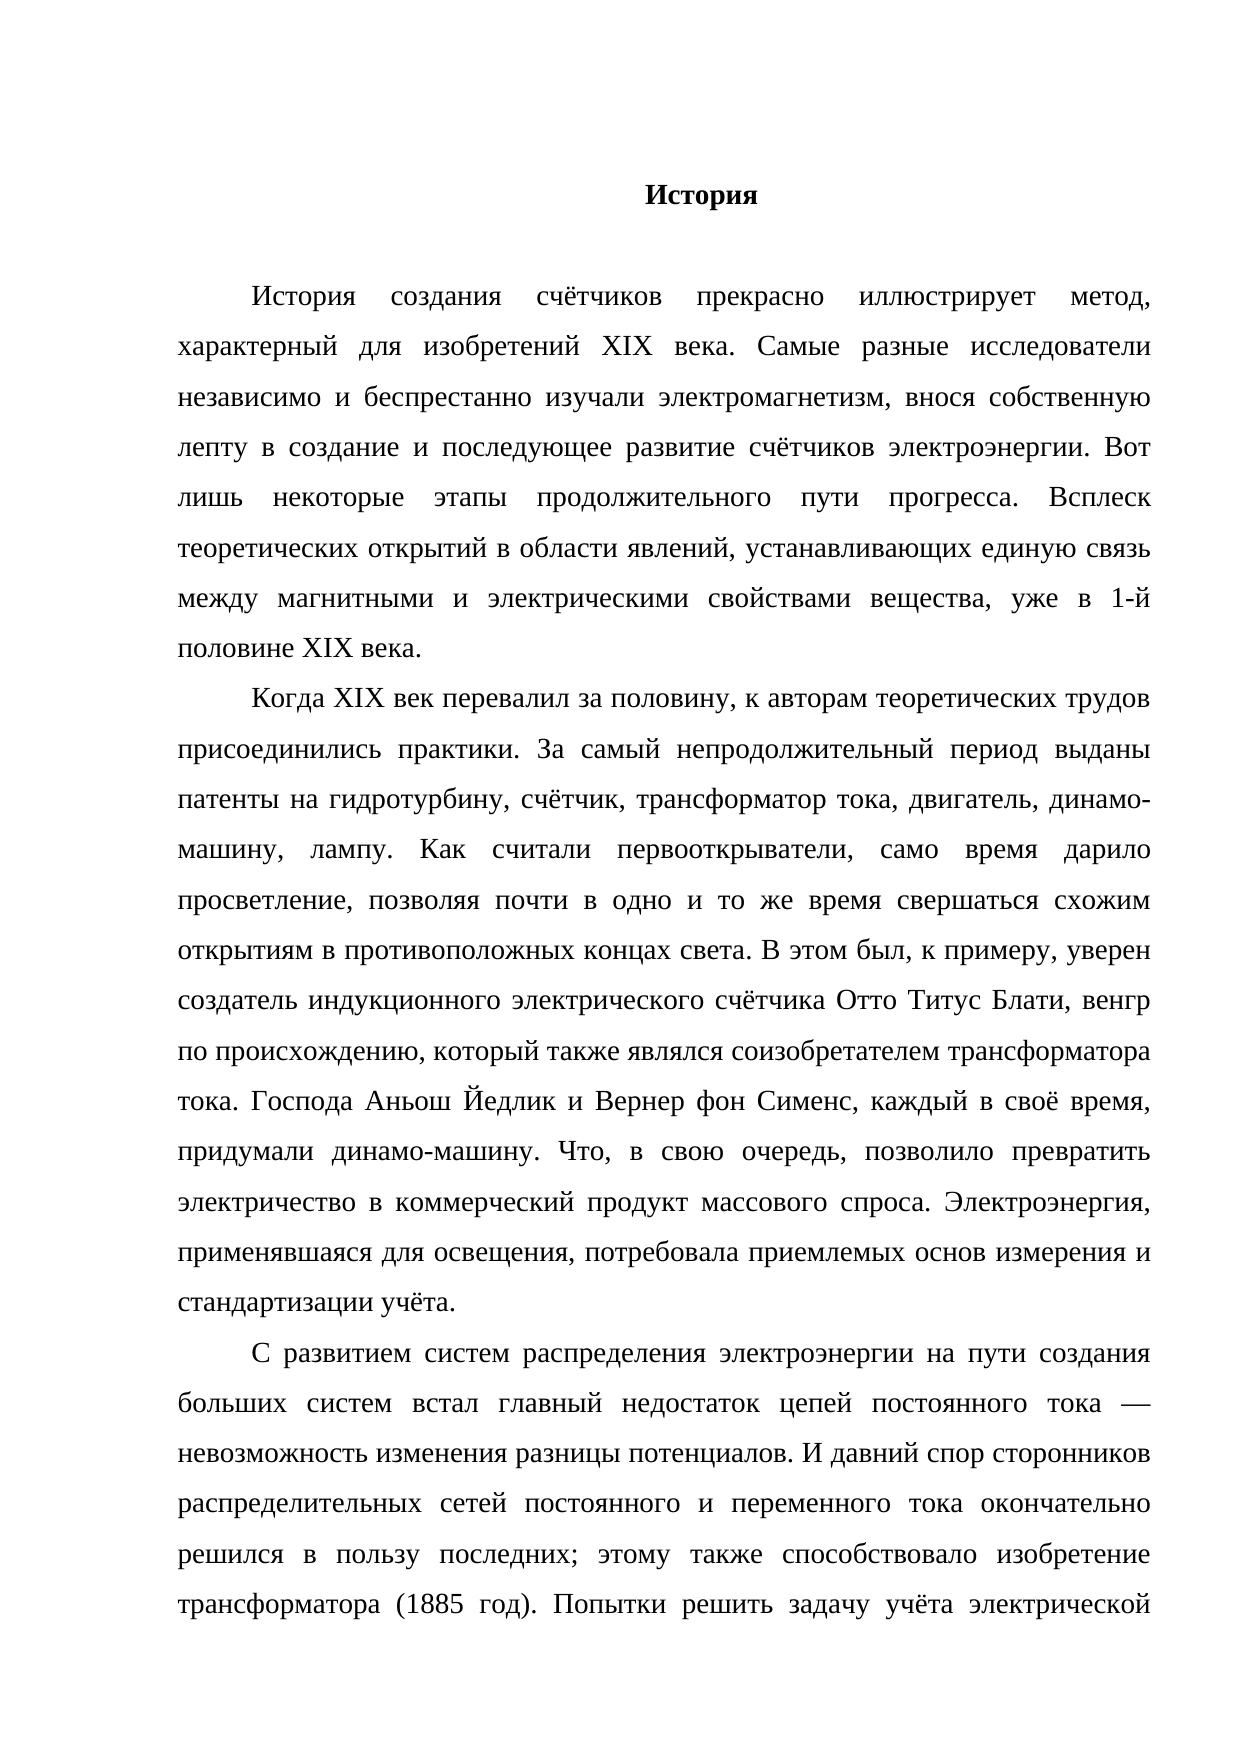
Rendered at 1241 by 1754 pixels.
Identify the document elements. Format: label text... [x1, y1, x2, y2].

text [177, 1335, 1152, 1620]
text Когда XIX век перевалил за половину, к авторам теоретических трудов присоединились практики. За самый непродолжительный период выданы патенты на гидротурбину, счётчик, трансформатор тока, двигатель, динамо-машину, лампу. Как считали первооткрыватели, само время дарило просветление, позволяя почти в одно и то же время свершаться схожим открытиям в противоположных концах света. В этом был, к примеру, уверен создатель индукционного электрического счётчика Отто Титус Блати, венгр по происхождению, который также являлся соизобретателем трансформатора тока. Господа Аньош Йедлик и Вернер фон Сименс, каждый в своё время, придумали динамо-машину. Что, в свою очередь, позволило превратить электричество в коммерческий продукт массового спроса. Электроэнергия, применявшаяся для освещения, потребовала приемлемых основ измерения и стандартизации учёта. [177, 681, 1152, 1318]
text История [177, 177, 1152, 211]
text История создания счётчиков прекрасно иллюстрирует метод, характерный для изобретений XIX века. Самые разные исследователи независимо и беспрестанно изучали электромагнетизм, внося собственную лепту в создание и последующее развитие счётчиков электроэнергии. Вот лишь некоторые этапы продолжительного пути прогресса. Всплеск теоретических открытий в области явлений, устанавливающих единую связь между магнитными и электрическими свойствами вещества, уже в 1-й половине XIX века. [177, 278, 1152, 664]
